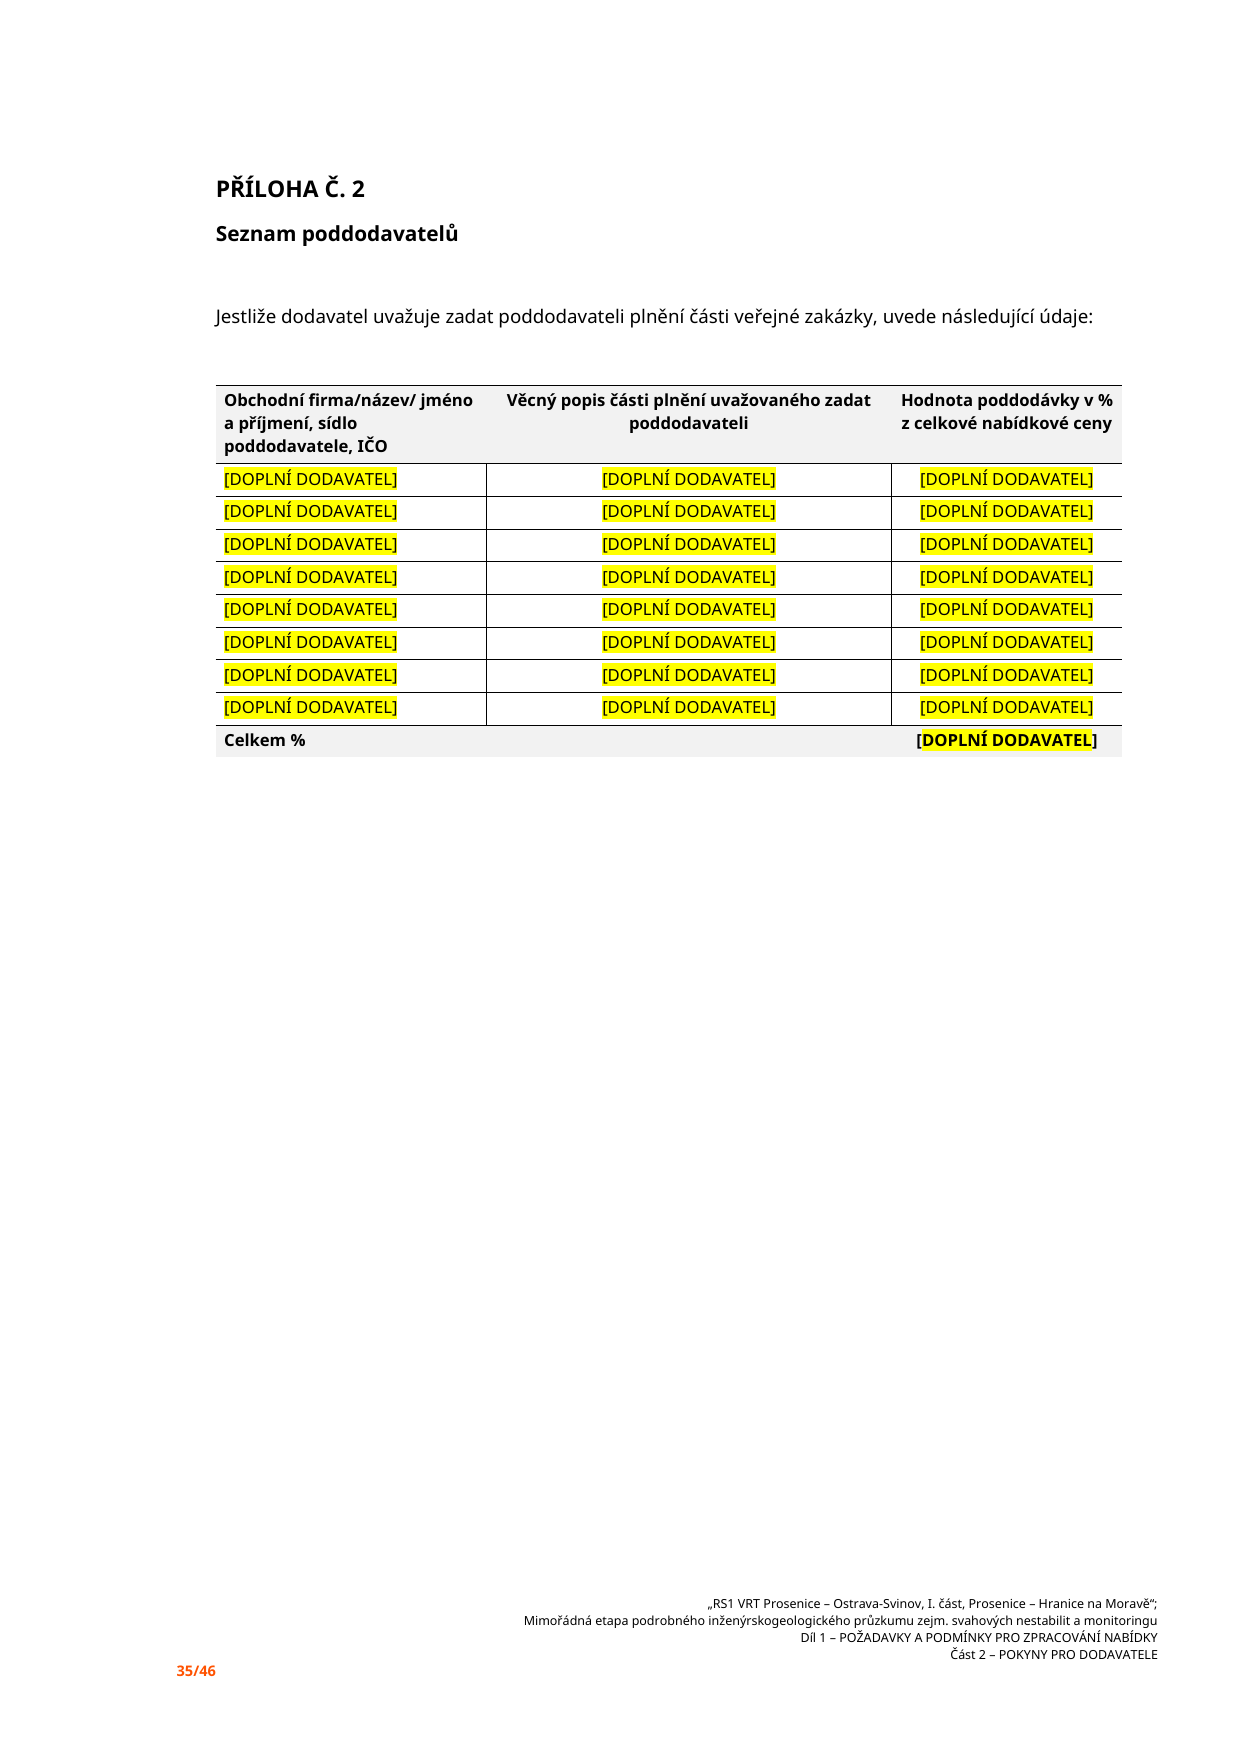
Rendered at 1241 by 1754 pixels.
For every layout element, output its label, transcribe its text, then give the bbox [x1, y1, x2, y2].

table_cell [DOPLNÍ DODAVATEL] [892, 562, 1122, 594]
table_cell [DOPLNÍ DODAVATEL] [892, 660, 1122, 692]
table_cell [DOPLNÍ DODAVATEL] [487, 497, 891, 528]
table_cell [DOPLNÍ DODAVATEL] [487, 693, 891, 725]
table_header Věcný popis části plnění uvažovaného zadat poddodavateli [486, 386, 891, 463]
table_header Obchodní firma/název/ jméno a příjmení, sídlo poddodavatele, IČO [216, 386, 486, 463]
text Seznam poddodavatelů [216, 219, 1122, 248]
table_cell [DOPLNÍ DODAVATEL] [892, 497, 1122, 528]
table_cell [486, 726, 891, 757]
table_cell [DOPLNÍ DODAVATEL] [892, 595, 1122, 627]
table_cell [DOPLNÍ DODAVATEL] [487, 464, 891, 496]
table_cell [DOPLNÍ DODAVATEL] [892, 530, 1122, 561]
table_cell [DOPLNÍ DODAVATEL] [487, 595, 891, 627]
table_cell [DOPLNÍ DODAVATEL] [216, 660, 486, 692]
table_cell [DOPLNÍ DODAVATEL] [216, 595, 486, 627]
table_cell [DOPLNÍ DODAVATEL] [216, 497, 486, 528]
table_cell Celkem % [216, 726, 486, 757]
table_cell [DOPLNÍ DODAVATEL] [216, 693, 486, 725]
table_cell [DOPLNÍ DODAVATEL] [487, 562, 891, 594]
table_header Hodnota poddodávky v % z celkové nabídkové ceny [891, 386, 1122, 463]
table_cell [DOPLNÍ DODAVATEL] [892, 628, 1122, 659]
table_cell [DOPLNÍ DODAVATEL] [487, 530, 891, 561]
text Jestliže dodavatel uvažuje zadat poddodavateli plnění části veřejné zakázky, uvede následující údaje: [216, 304, 1122, 329]
table_cell [DOPLNÍ DODAVATEL] [216, 562, 486, 594]
table_cell [DOPLNÍ DODAVATEL] [892, 693, 1122, 725]
text Příloha č. 2 [216, 173, 1122, 204]
table_cell [DOPLNÍ DODAVATEL] [216, 464, 486, 496]
table_cell [DOPLNÍ DODAVATEL] [892, 464, 1122, 496]
table_cell [DOPLNÍ DODAVATEL] [487, 628, 891, 659]
table_cell [DOPLNÍ DODAVATEL] [487, 660, 891, 692]
table_cell [DOPLNÍ DODAVATEL] [216, 628, 486, 659]
table_cell [DOPLNÍ DODAVATEL] [891, 726, 1122, 757]
table_cell [DOPLNÍ DODAVATEL] [216, 530, 486, 561]
